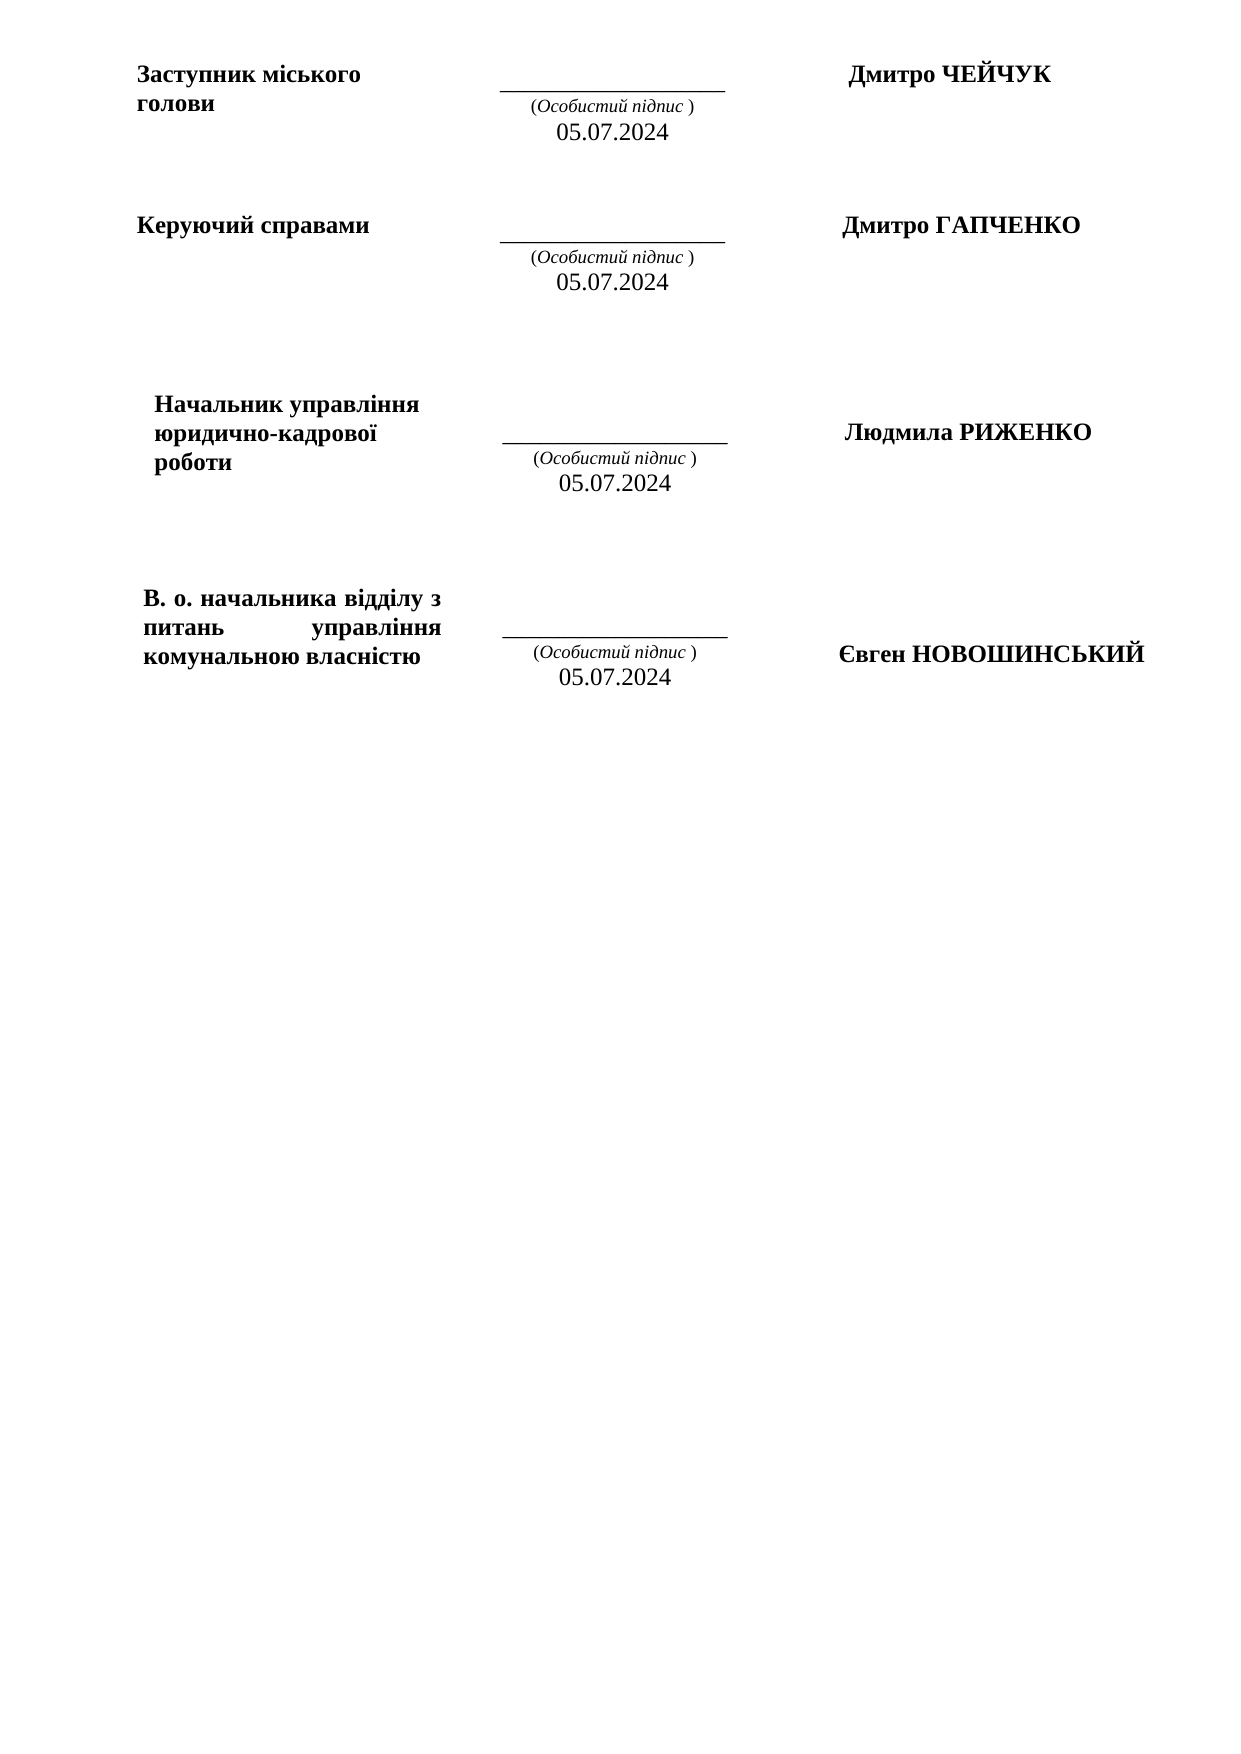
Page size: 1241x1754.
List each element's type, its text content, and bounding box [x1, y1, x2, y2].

table_header Людмила РИЖЕНКО [777, 389, 1156, 583]
table_cell __________________ (Особистий підпис ) 05.07.2024 [453, 584, 777, 749]
table_cell Дмитро ГАПЧЕНКО [775, 210, 1174, 361]
table_header Дмитро ЧЕЙЧУК [775, 59, 1174, 210]
table_cell В. о. начальника відділу з питань управління комунальною власністю [143, 584, 453, 749]
table_header Начальник управління юридично-кадрової роботи [143, 389, 453, 583]
table_cell Керуючий справами [125, 210, 450, 361]
table_cell Євген НОВОШИНСЬКИЙ [777, 584, 1156, 749]
table_header Заступник міського голови [125, 59, 450, 210]
table_header __________________ (Особистий підпис ) 05.07.2024 [450, 59, 774, 210]
table_header __________________ (Особистий підпис ) 05.07.2024 [453, 389, 777, 583]
table_cell __________________ (Особистий підпис ) 05.07.2024 [450, 210, 774, 361]
